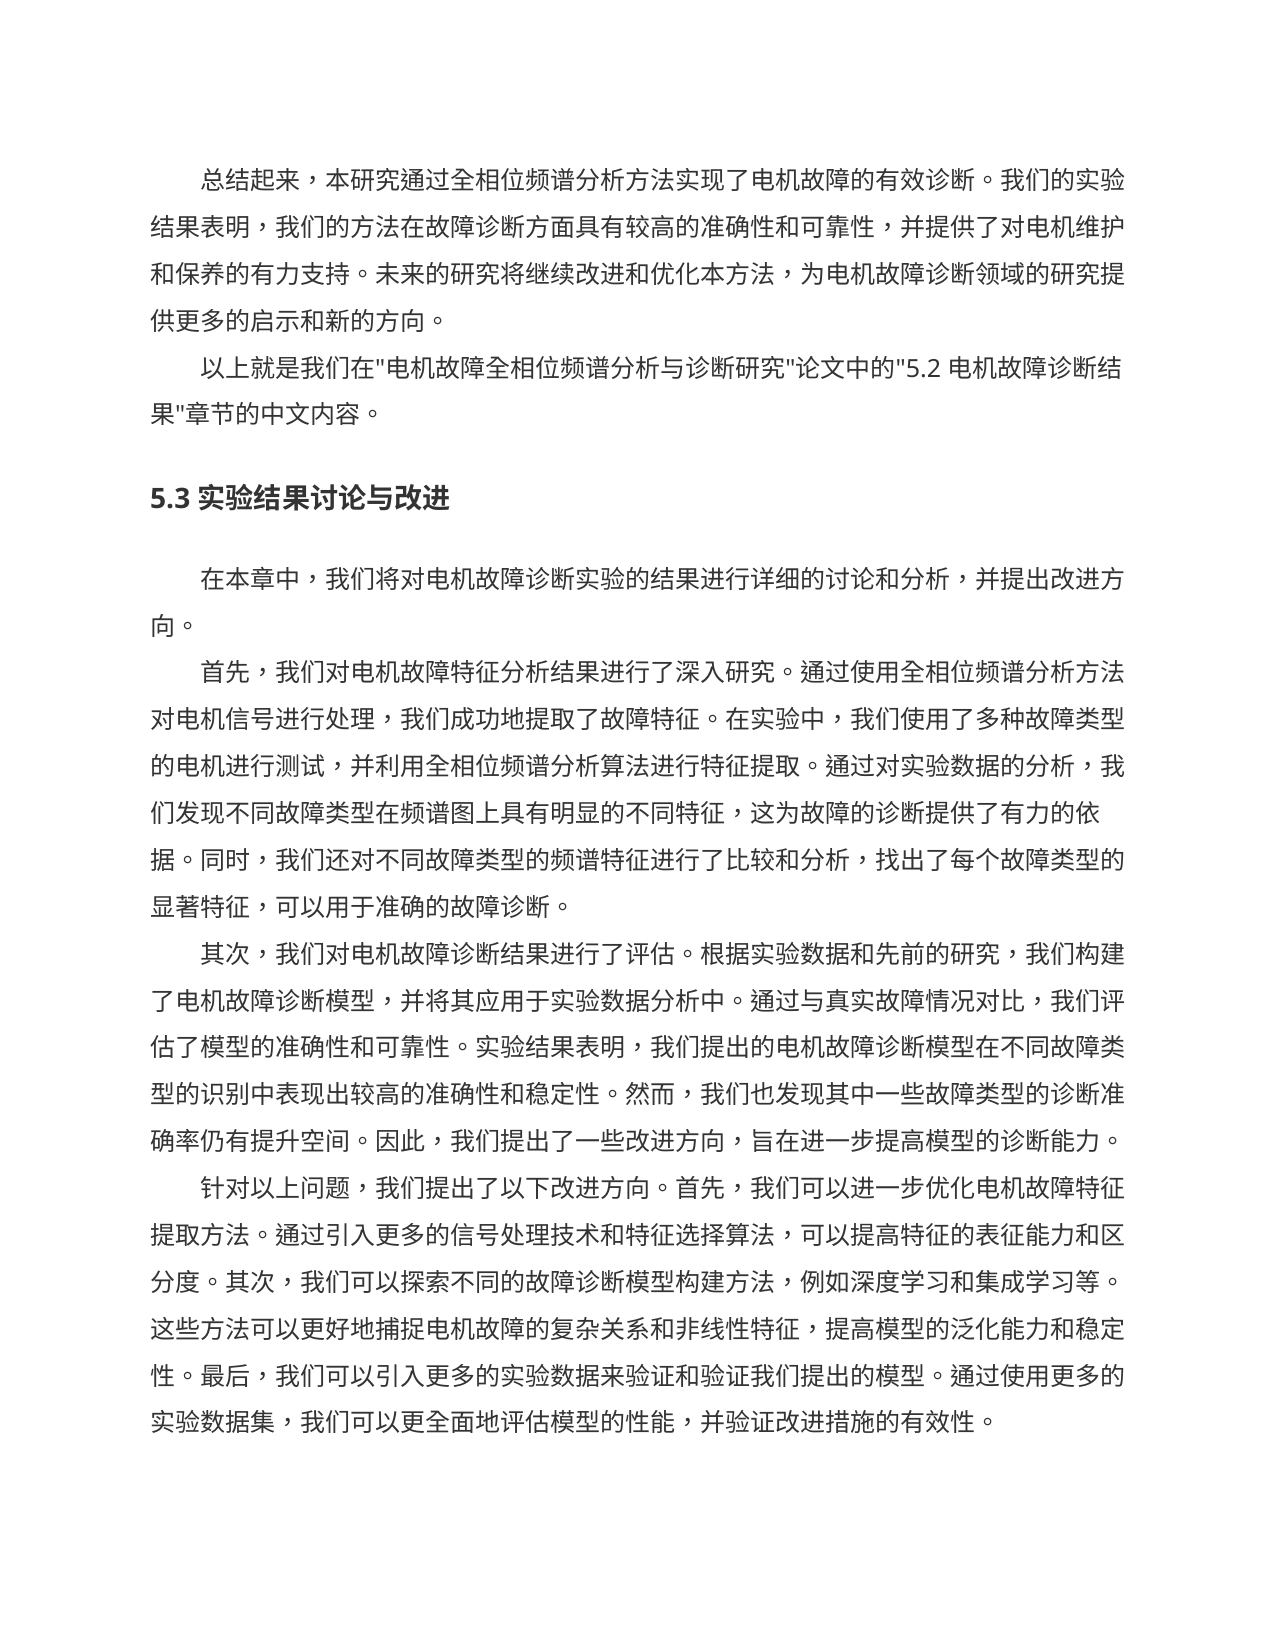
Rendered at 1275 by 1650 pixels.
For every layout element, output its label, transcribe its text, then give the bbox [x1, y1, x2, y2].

text 以上就是我们在"电机故障全相位频谱分析与诊断研究"论文中的"5.2 电机故障诊断结果"章节的中文内容。 [150, 337, 1125, 431]
subtitle 5.3 实验结果讨论与改进 [150, 462, 1125, 517]
text 其次，我们对电机故障诊断结果进行了评估。根据实验数据和先前的研究，我们构建了电机故障诊断模型，并将其应用于实验数据分析中。通过与真实故障情况对比，我们评估了模型的准确性和可靠性。实验结果表明，我们提出的电机故障诊断模型在不同故障类型的识别中表现出较高的准确性和稳定性。然而，我们也发现其中一些故障类型的诊断准确率仍有提升空间。因此，我们提出了一些改进方向，旨在进一步提高模型的诊断能力。 [150, 923, 1125, 1158]
text 针对以上问题，我们提出了以下改进方向。首先，我们可以进一步优化电机故障特征提取方法。通过引入更多的信号处理技术和特征选择算法，可以提高特征的表征能力和区分度。其次，我们可以探索不同的故障诊断模型构建方法，例如深度学习和集成学习等。这些方法可以更好地捕捉电机故障的复杂关系和非线性特征，提高模型的泛化能力和稳定性。最后，我们可以引入更多的实验数据来验证和验证我们提出的模型。通过使用更多的实验数据集，我们可以更全面地评估模型的性能，并验证改进措施的有效性。 [150, 1158, 1125, 1439]
text 总结起来，本研究通过全相位频谱分析方法实现了电机故障的有效诊断。我们的实验结果表明，我们的方法在故障诊断方面具有较高的准确性和可靠性，并提供了对电机维护和保养的有力支持。未来的研究将继续改进和优化本方法，为电机故障诊断领域的研究提供更多的启示和新的方向。 [150, 150, 1125, 337]
text 首先，我们对电机故障特征分析结果进行了深入研究。通过使用全相位频谱分析方法对电机信号进行处理，我们成功地提取了故障特征。在实验中，我们使用了多种故障类型的电机进行测试，并利用全相位频谱分析算法进行特征提取。通过对实验数据的分析，我们发现不同故障类型在频谱图上具有明显的不同特征，这为故障的诊断提供了有力的依据。同时，我们还对不同故障类型的频谱特征进行了比较和分析，找出了每个故障类型的显著特征，可以用于准确的故障诊断。 [150, 642, 1125, 923]
text 在本章中，我们将对电机故障诊断实验的结果进行详细的讨论和分析，并提出改进方向。 [150, 548, 1125, 642]
